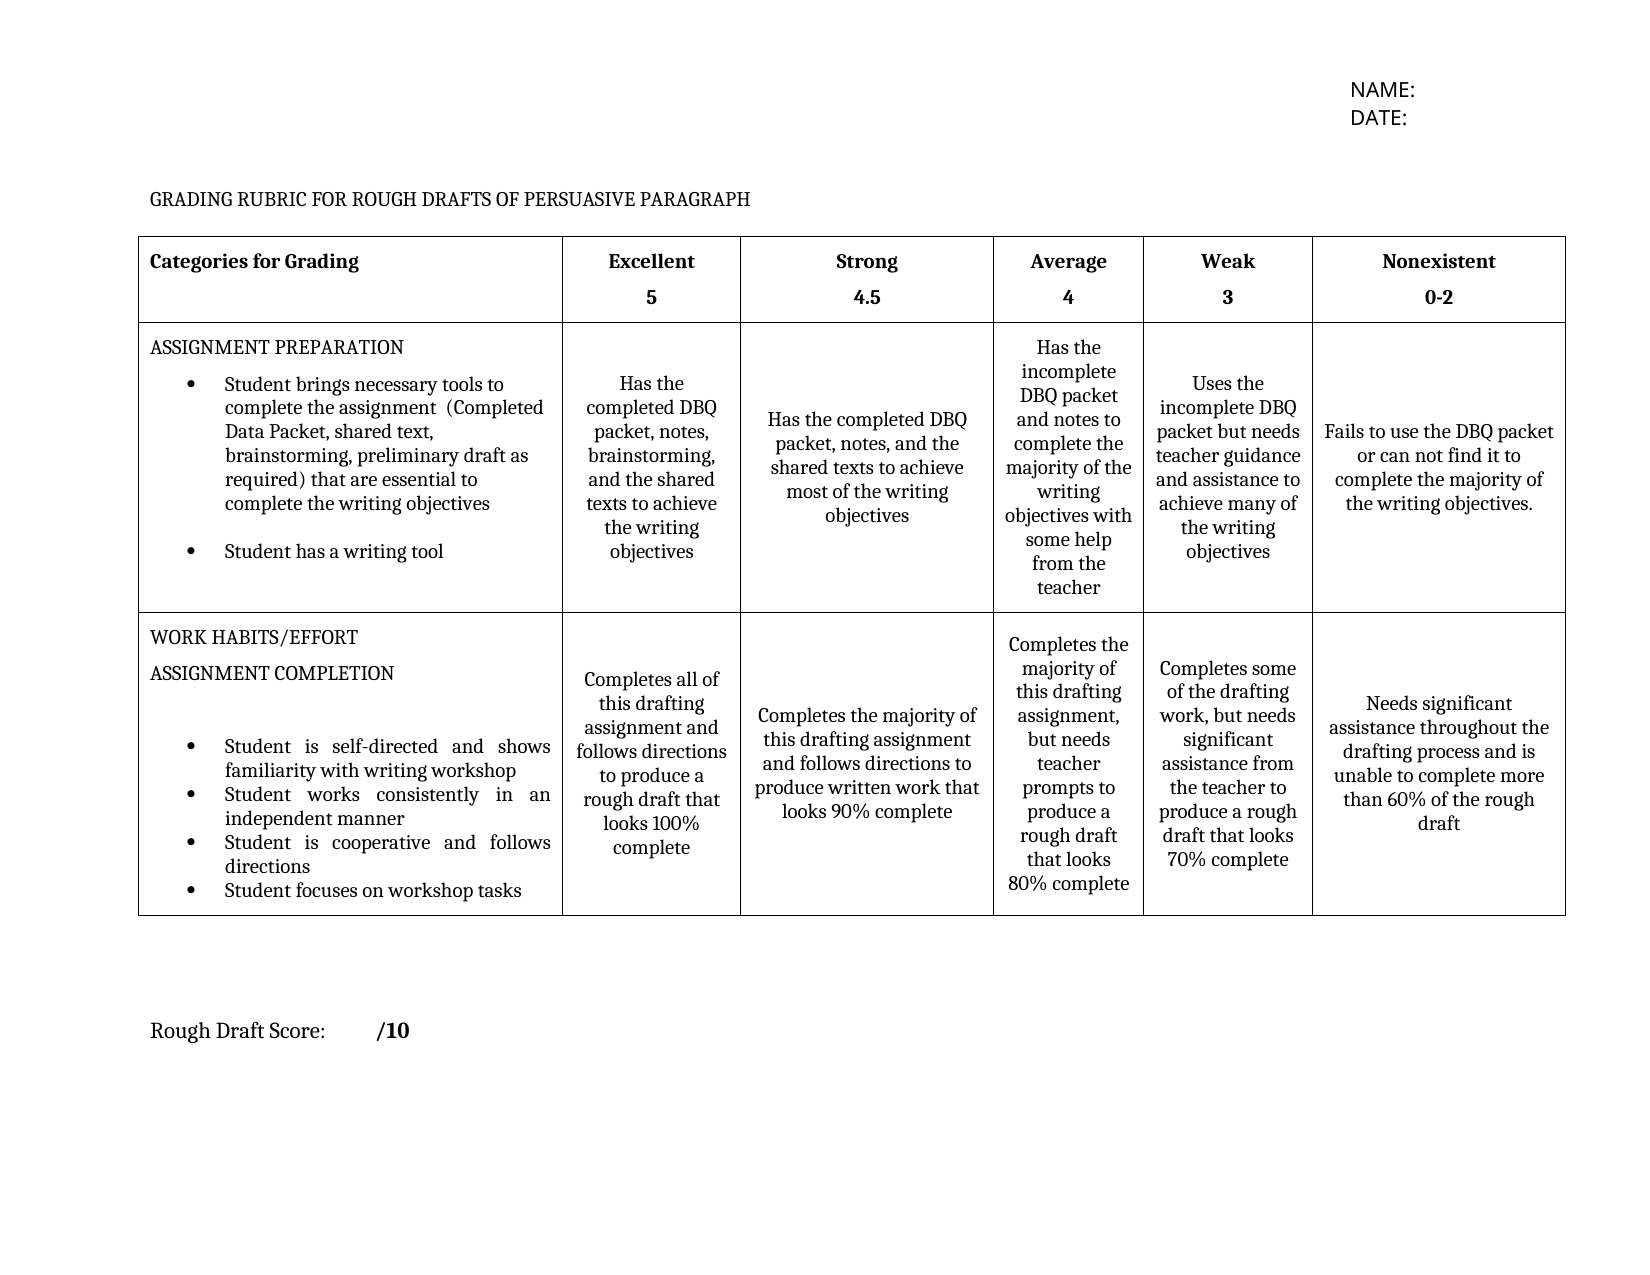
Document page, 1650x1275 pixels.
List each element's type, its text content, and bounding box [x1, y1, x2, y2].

table_cell Completes the majority of this drafting assignment and follows directions to produce written work that looks 90% complete [741, 613, 993, 915]
table_cell Fails to use the DBQ packet or can not find it to complete the majority of the writing objectives. [1313, 323, 1565, 612]
table_cell ASSIGNMENT PREPARATION Student brings necessary tools to complete the assignment (Completed Data Packet, shared text, brainstorming, preliminary draft as required) that are essential to complete the writing objectives Student has a writing tool [139, 323, 562, 612]
table_header Categories for Grading [139, 237, 562, 322]
table_cell Completes the majority of this drafting assignment, but needs teacher prompts to produce a rough draft that looks 80% complete [994, 613, 1143, 915]
table_header Nonexistent 0-2 [1313, 237, 1565, 322]
table_cell Has the completed DBQ packet, notes, and the shared texts to achieve most of the writing objectives [741, 323, 993, 612]
table_cell Needs significant assistance throughout the drafting process and is unable to complete more than 60% of the rough draft [1313, 613, 1565, 915]
text GRADING RUBRIC FOR ROUGH DRAFTS OF PERSUASIVE PARAGRAPH [150, 187, 1500, 211]
table_cell Uses the incomplete DBQ packet but needs teacher guidance and assistance to achieve many of the writing objectives [1144, 323, 1312, 612]
table_cell Has the completed DBQ packet, notes, brainstorming, and the shared texts to achieve the writing objectives [563, 323, 740, 612]
table_header Average 4 [994, 237, 1143, 322]
table_header Weak 3 [1144, 237, 1312, 322]
text Rough Draft Score: /10 [150, 1018, 1500, 1044]
table_header Strong 4.5 [741, 237, 993, 322]
table_cell WORK HABITS/EFFORT ASSIGNMENT COMPLETION Student is self-directed and shows familiarity with writing workshop Student works consistently in an independent manner Student is cooperative and follows directions Student focuses on workshop tasks [139, 613, 562, 915]
table_cell Completes some of the drafting work, but needs significant assistance from the teacher to produce a rough draft that looks 70% complete [1144, 613, 1312, 915]
table_header Excellent 5 [563, 237, 740, 322]
table_cell Has the incomplete DBQ packet and notes to complete the majority of the writing objectives with some help from the teacher [994, 323, 1143, 612]
table_cell Completes all of this drafting assignment and follows directions to produce a rough draft that looks 100% complete [563, 613, 740, 915]
